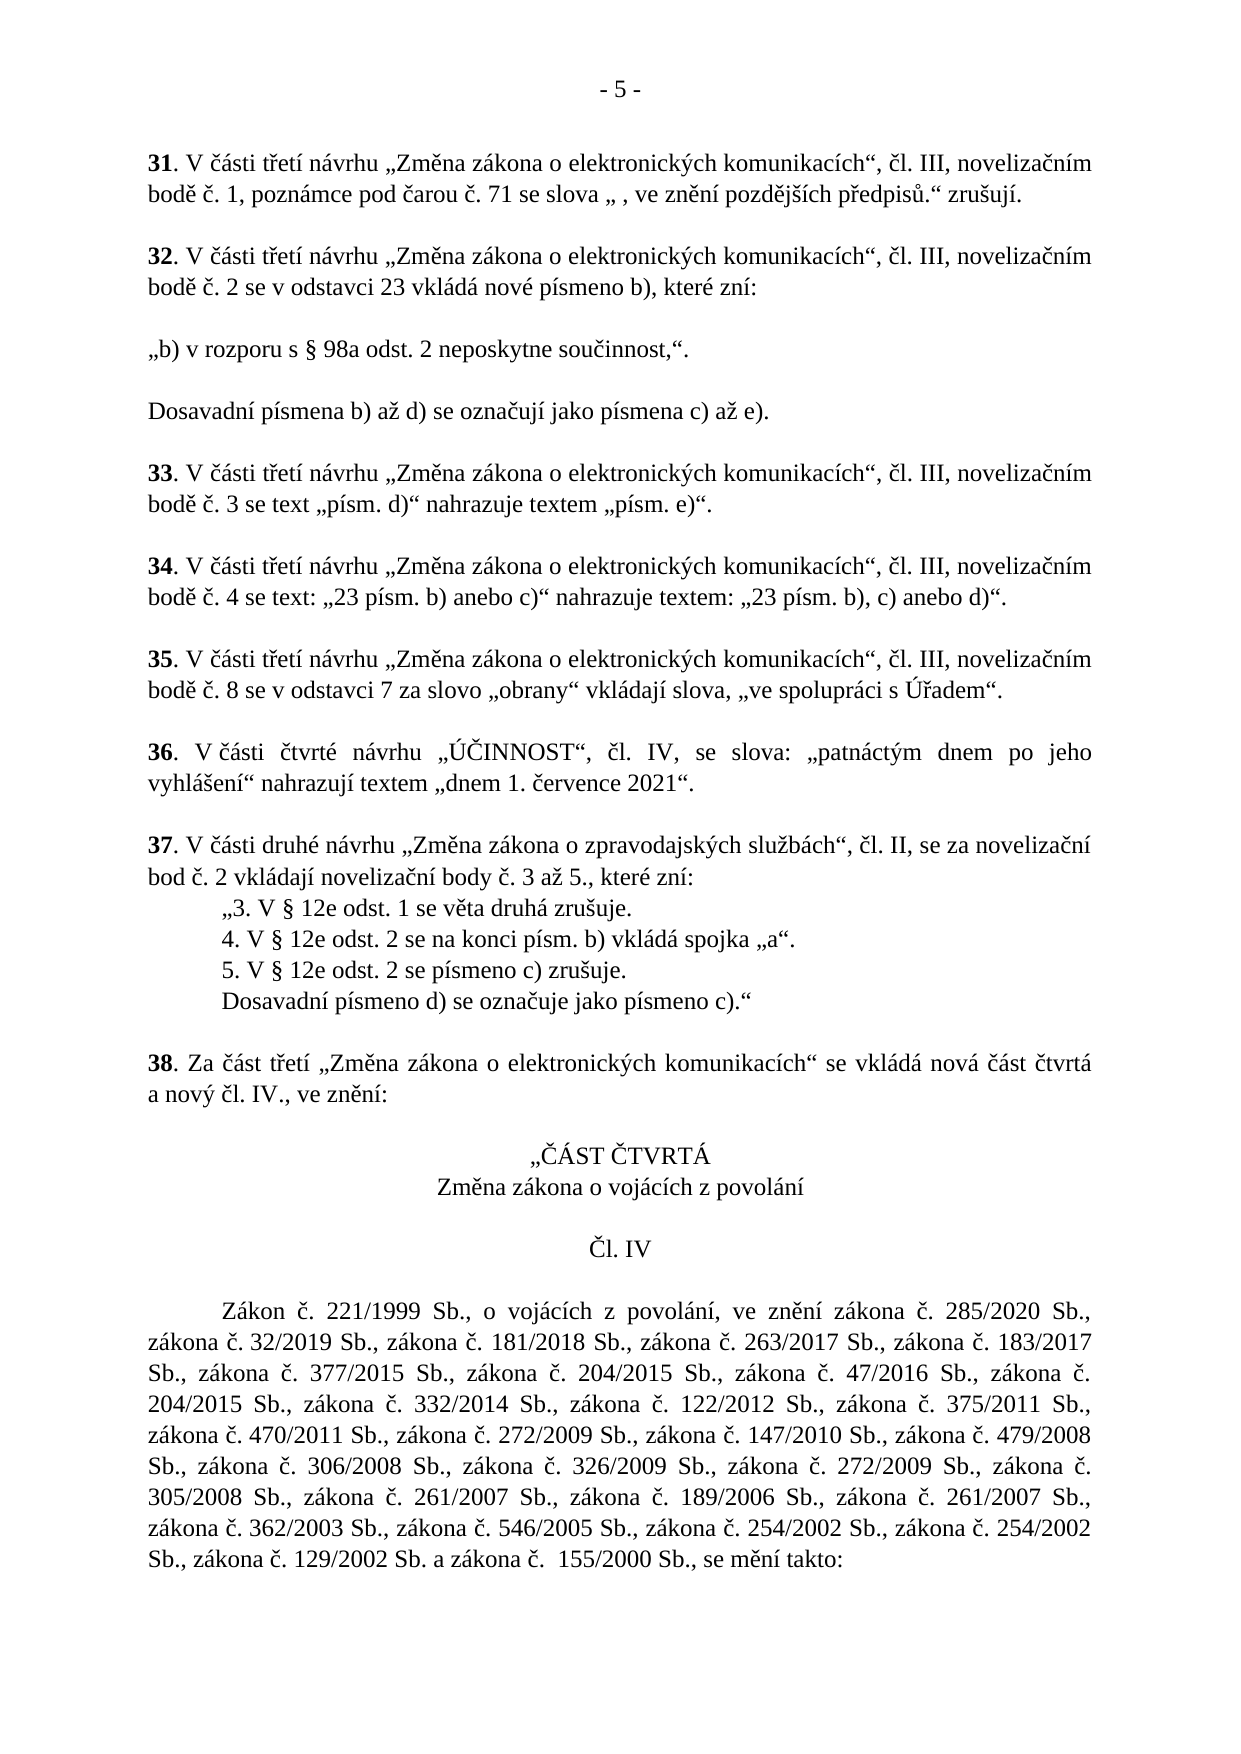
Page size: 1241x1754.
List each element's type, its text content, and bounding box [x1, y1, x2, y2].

text Zákon č. 221/1999 Sb., o vojácích z povolání, ve znění zákona č. 285/2020 Sb., zákona č. 32/2019 Sb., zákona č. 181/2018 Sb., zákona č. 263/2017 Sb., zákona č. 183/2017 Sb., zákona č. 377/2015 Sb., zákona č. 204/2015 Sb., zákona č. 47/2016 Sb., zákona č. 204/2015 Sb., zákona č. 332/2014 Sb., zákona č. 122/2012 Sb., zákona č. 375/2011 Sb., zákona č. 470/2011 Sb., zákona č. 272/2009 Sb., zákona č. 147/2010 Sb., zákona č. 479/2008 Sb., zákona č. 306/2008 Sb., zákona č. 326/2009 Sb., zákona č. 272/2009 Sb., zákona č. 305/2008 Sb., zákona č. 261/2007 Sb., zákona č. 189/2006 Sb., zákona č. 261/2007 Sb., zákona č. 362/2003 Sb., zákona č. 546/2005 Sb., zákona č. 254/2002 Sb., zákona č. 254/2002 Sb., zákona č. 129/2002 Sb. a zákona č. 155/2000 Sb., se mění takto: [148, 1296, 1093, 1573]
text Čl. IV [148, 1234, 1093, 1263]
text 32. V části třetí návrhu „Změna zákona o elektronických komunikacích“, čl. III, novelizačním bodě č. 2 se v odstavci 23 vkládá nové písmeno b), které zní: [148, 241, 1093, 301]
text 31. V části třetí návrhu „Změna zákona o elektronických komunikacích“, čl. III, novelizačním bodě č. 1, poznámce pod čarou č. 71 se slova „ , ve znění pozdějších předpisů.“ zrušují. [148, 148, 1093, 207]
text „3. V § 12e odst. 1 se věta druhá zrušuje. [148, 893, 1093, 921]
text 35. V části třetí návrhu „Změna zákona o elektronických komunikacích“, čl. III, novelizačním bodě č. 8 se v odstavci 7 za slovo „obrany“ vkládají slova, „ve spolupráci s Úřadem“. [148, 644, 1093, 704]
text „ČÁST ČTVRTÁ [148, 1141, 1093, 1170]
text Změna zákona o vojácích z povolání [148, 1172, 1093, 1201]
text 36. V části čtvrté návrhu „ÚČINNOST“, čl. IV, se slova: „patnáctým dnem po jeho vyhlášení“ nahrazují textem „dnem 1. července 2021“. [148, 737, 1093, 797]
text 33. V části třetí návrhu „Změna zákona o elektronických komunikacích“, čl. III, novelizačním bodě č. 3 se text „písm. d)“ nahrazuje textem „písm. e)“. [148, 458, 1093, 518]
text 4. V § 12e odst. 2 se na konci písm. b) vkládá spojka „a“. [148, 924, 1093, 952]
text „b) v rozporu s § 98a odst. 2 neposkytne součinnost,“. [148, 334, 1093, 363]
text 38. Za část třetí „Změna zákona o elektronických komunikacích“ se vkládá nová část čtvrtá a nový čl. IV., ve znění: [148, 1048, 1093, 1108]
text Dosavadní písmeno d) se označuje jako písmeno c).“ [148, 986, 1093, 1014]
text Dosavadní písmena b) až d) se označují jako písmena c) až e). [148, 396, 1093, 425]
text 37. V části druhé návrhu „Změna zákona o zpravodajských službách“, čl. II, se za novelizační bod č. 2 vkládají novelizační body č. 3 až 5., které zní: [148, 831, 1093, 890]
text 5. V § 12e odst. 2 se písmeno c) zrušuje. [148, 955, 1093, 983]
text 34. V části třetí návrhu „Změna zákona o elektronických komunikacích“, čl. III, novelizačním bodě č. 4 se text: „23 písm. b) anebo c)“ nahrazuje textem: „23 písm. b), c) anebo d)“. [148, 551, 1093, 611]
